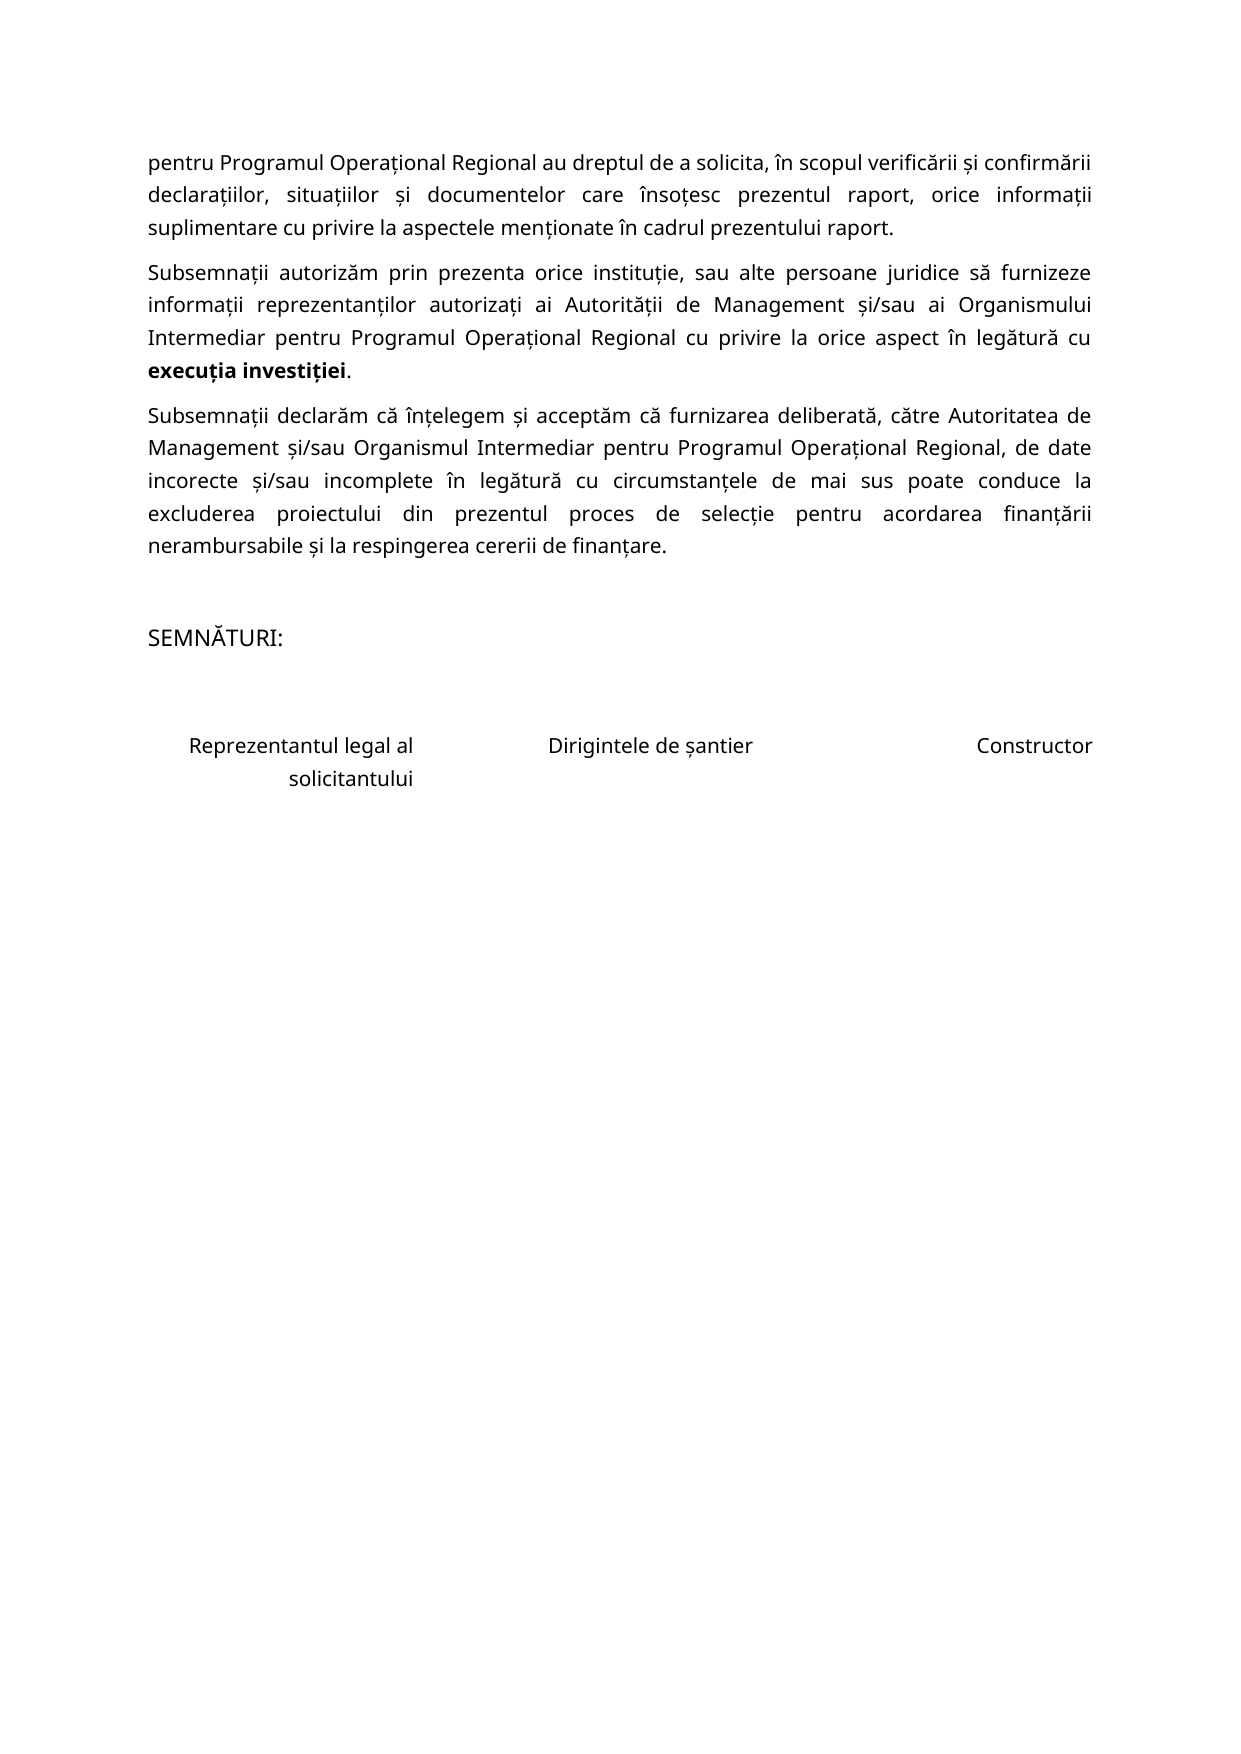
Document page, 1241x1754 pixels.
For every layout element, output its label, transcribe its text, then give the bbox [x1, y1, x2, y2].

text Subsemnații declarăm că înţelegem şi acceptăm că furnizarea deliberată, către Autoritatea de Management şi/sau Organismul Intermediar pentru Programul Operaţional Regional, de date incorecte şi/sau incomplete în legătură cu circumstanţele de mai sus poate conduce la excluderea proiectului din prezentul proces de selecţie pentru acordarea finanţării nerambursabile şi la respingerea cererii de finanţare. [148, 401, 1093, 560]
text SEMNĂTURI: [148, 621, 1093, 653]
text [148, 148, 1093, 241]
text Subsemnații autorizăm prin prezenta orice instituţie, sau alte persoane juridice să furnizeze informaţii reprezentanţilor autorizaţi ai Autorităţii de Management şi/sau ai Organismului Intermediar pentru Programul Operaţional Regional cu privire la orice aspect în legătură cu execuția investiției. [148, 258, 1093, 384]
text Constructor [827, 731, 1093, 760]
text Reprezentantul legal al solicitantului [148, 731, 413, 792]
text Dirigintele de şantier [487, 731, 753, 760]
